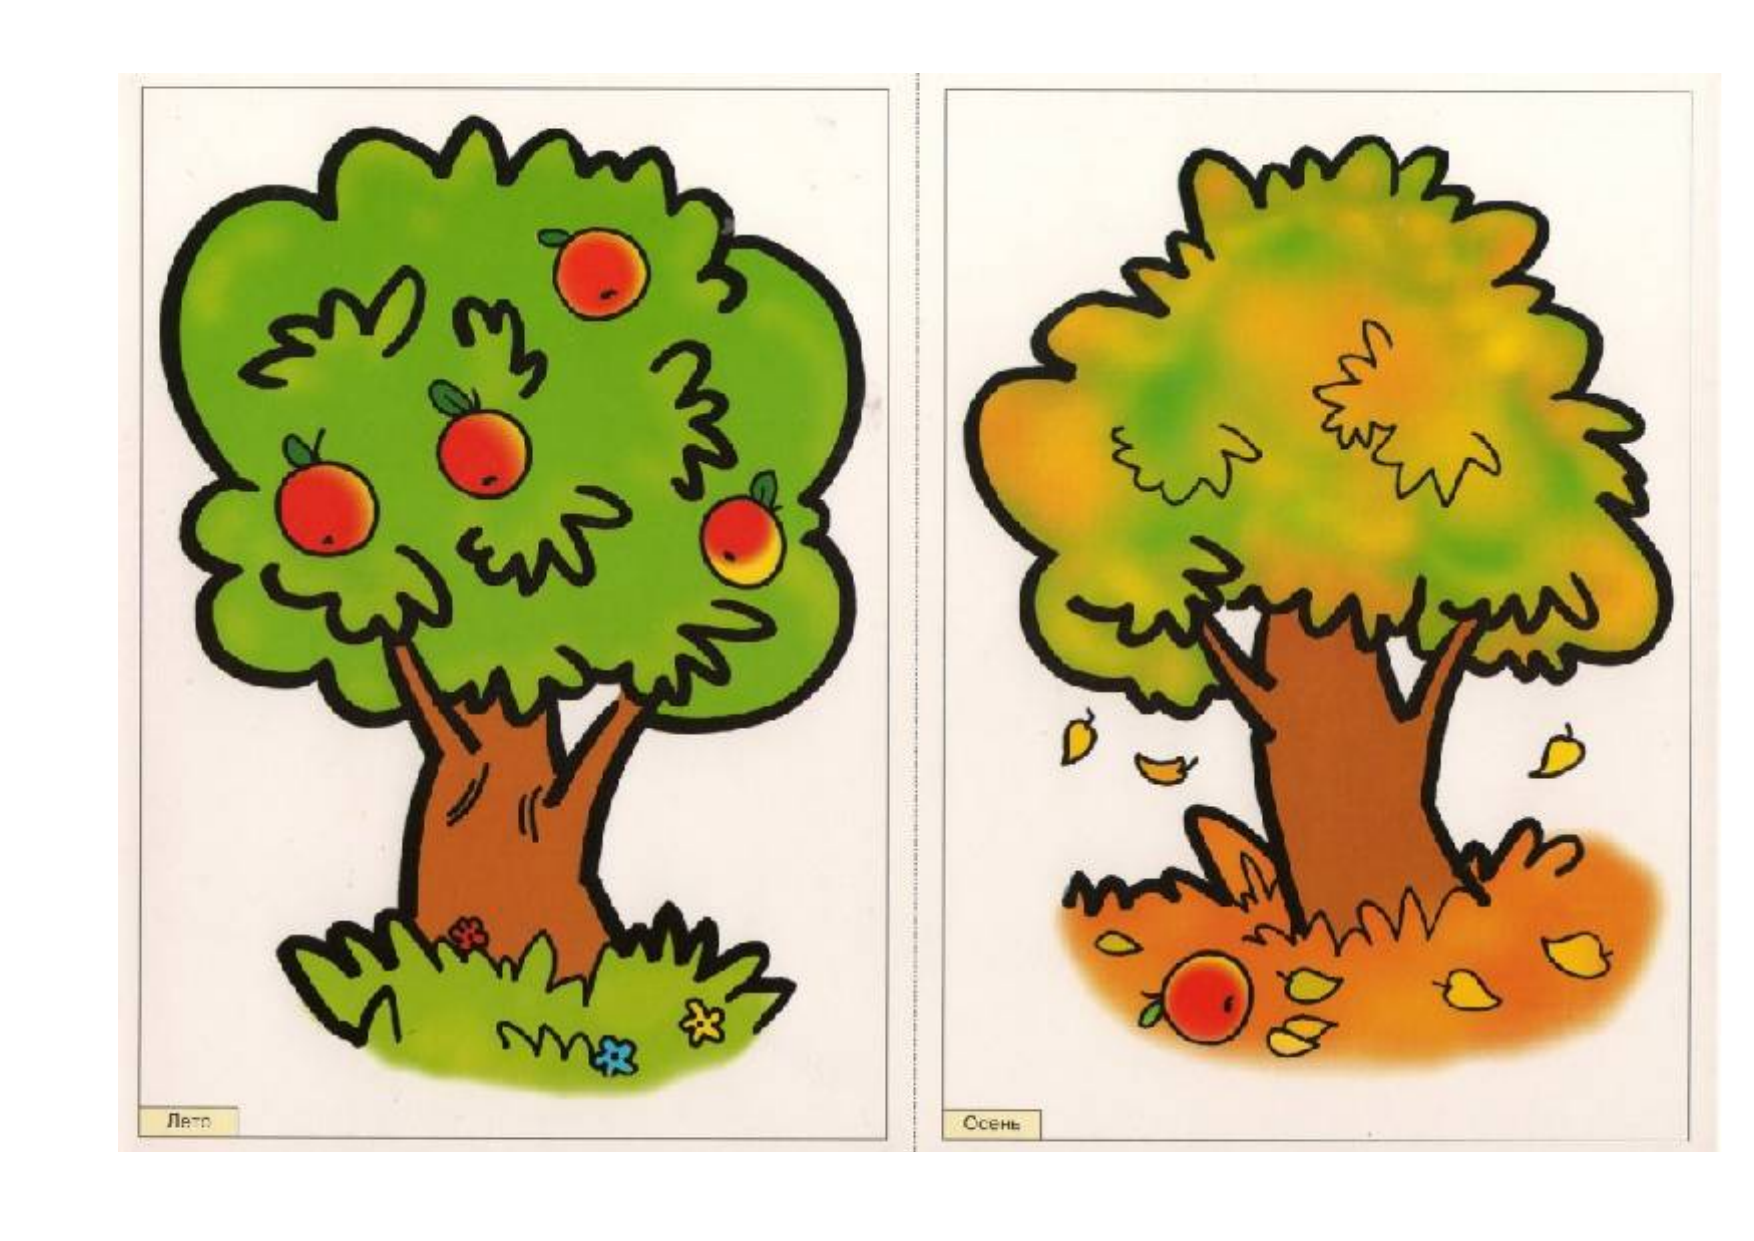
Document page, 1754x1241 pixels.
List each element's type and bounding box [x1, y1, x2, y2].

picture [118, 73, 1722, 1152]
